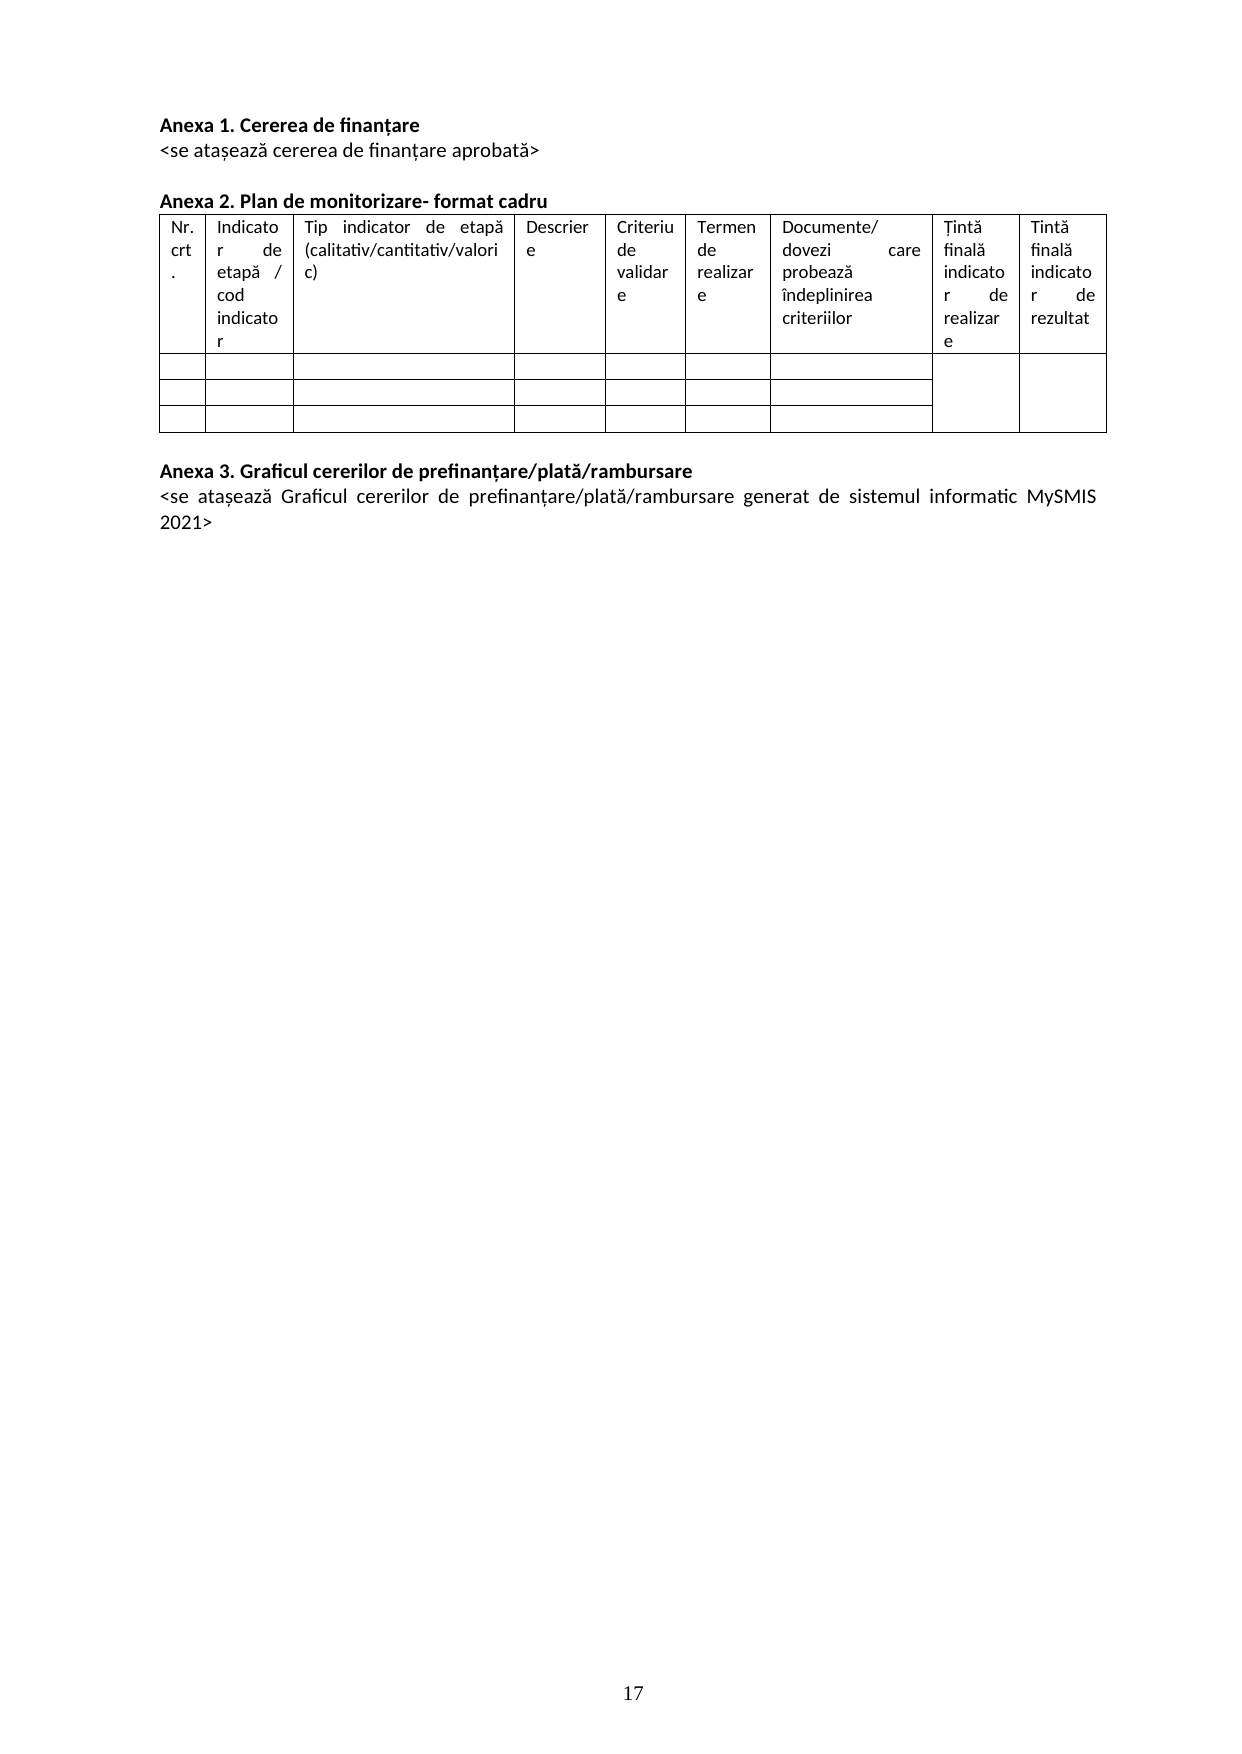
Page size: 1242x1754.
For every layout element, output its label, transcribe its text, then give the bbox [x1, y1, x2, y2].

table_cell [206, 406, 293, 432]
table_cell [515, 354, 605, 379]
table_cell [606, 354, 685, 379]
table_cell [771, 354, 932, 379]
table_header Indicator de etapă / cod indicator [206, 215, 293, 352]
table_header Tip indicator de etapă (calitativ/cantitativ/valoric) [294, 215, 514, 352]
table_header Nr. crt. [160, 215, 205, 352]
table_header Țintă finală indicator de realizare [933, 215, 1019, 352]
text Anexa 2. Plan de monitorizare- format cadru [159, 188, 1099, 214]
table_cell [515, 380, 605, 405]
table_cell [1020, 354, 1106, 432]
text <se atașează cererea de finanțare aprobată> [159, 138, 1099, 163]
table_cell [686, 380, 770, 405]
table_cell [206, 380, 293, 405]
table_cell [686, 406, 770, 432]
table_cell [606, 406, 685, 432]
table_cell [206, 354, 293, 379]
table_cell [160, 406, 205, 432]
table_cell [933, 354, 1019, 432]
table_cell [771, 406, 932, 432]
text <se atașează Graficul cererilor de prefinanțare/plată/rambursare generat de sistemul informatic MySMIS 2021> [159, 484, 1099, 534]
table_header Tintă finală indicator de rezultat [1020, 215, 1106, 352]
table_header Termen de realizare [686, 215, 770, 352]
table_header Documente/dovezi care probează îndeplinirea criteriilor [771, 215, 932, 352]
table_header Criteriu de validare [606, 215, 685, 352]
table_cell [160, 354, 205, 379]
table_cell [515, 406, 605, 432]
table_cell [294, 406, 514, 432]
table_cell [686, 354, 770, 379]
table_header Descriere [515, 215, 605, 352]
table_cell [771, 380, 932, 405]
text Anexa 3. Graficul cererilor de prefinanțare/plată/rambursare [159, 458, 1099, 484]
table_cell [160, 380, 205, 405]
text Anexa 1. Cererea de finanțare [159, 112, 1099, 138]
table_cell [606, 380, 685, 405]
table_cell [294, 354, 514, 379]
table_cell [294, 380, 514, 405]
